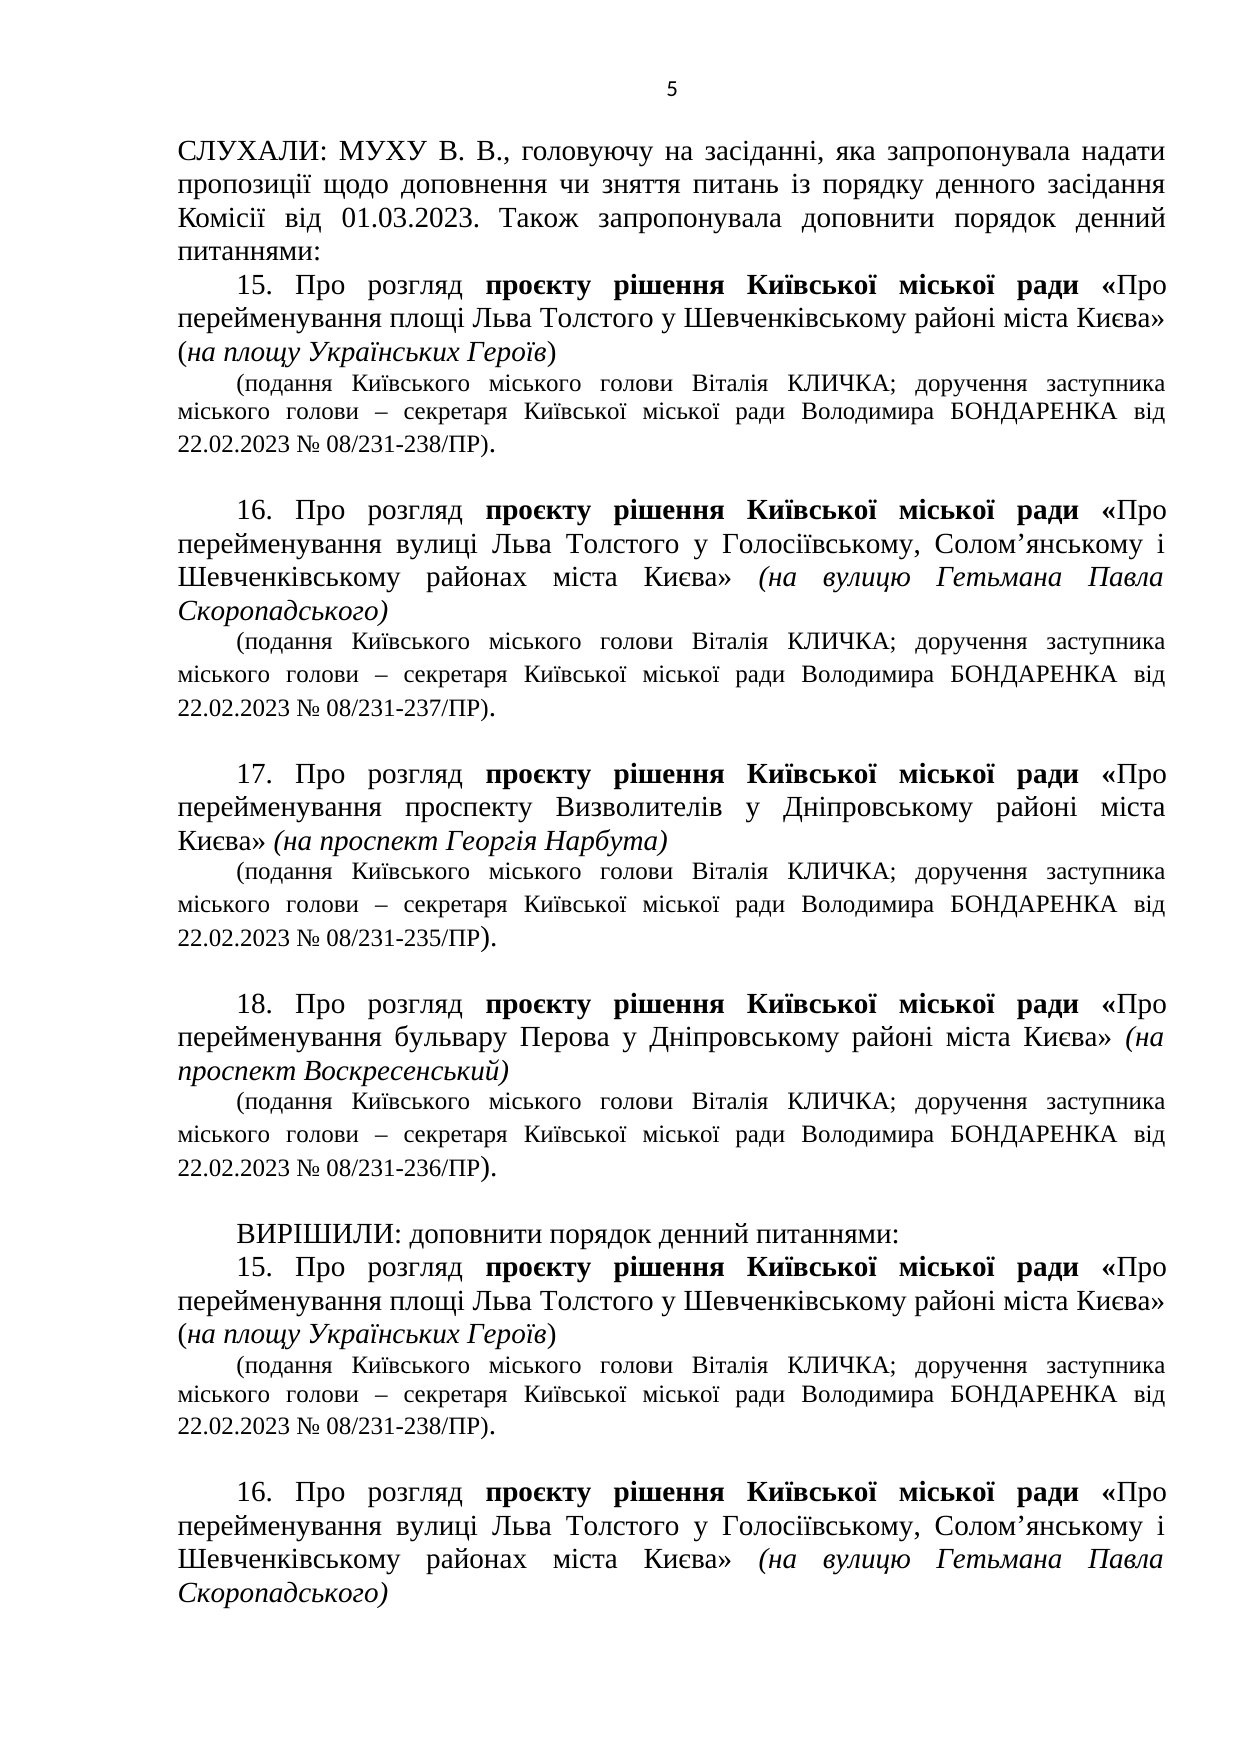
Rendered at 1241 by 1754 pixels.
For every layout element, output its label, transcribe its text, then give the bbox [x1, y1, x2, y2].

text 15. Про розгляд проєкту рішення Київської міської ради «Про перейменування площі Льва Толстого у Шевченківському районі міста Києва» (на площу Українських Героїв) [177, 267, 1167, 368]
text 15. Про розгляд проєкту рішення Київської міської ради «Про перейменування площі Льва Толстого у Шевченківському районі міста Києва» (на площу Українських Героїв) [177, 1249, 1167, 1350]
text (подання Київського міського голови Віталія КЛИЧКА; доручення заступника міського голови – секретаря Київської міської ради Володимира БОНДАРЕНКА від 22.02.2023 № 08/231-238/ПР). [177, 1350, 1167, 1441]
text 16. Про розгляд проєкту рішення Київської міської ради «Про перейменування вулиці Льва Толстого у Голосіївському, Солом’янському і Шевченківському районах міста Києва» (на вулицю Гетьмана Павла Скоропадського) [177, 1474, 1167, 1609]
text 17. Про розгляд проєкту рішення Київської міської ради «Про перейменування проспекту Визволителів у Дніпровському районі міста Києва» (на проспект Георгія Нарбута) [177, 756, 1167, 856]
text (подання Київського міського голови Віталія КЛИЧКА; доручення заступника міського голови – секретаря Київської міської ради Володимира БОНДАРЕНКА від 22.02.2023 № 08/231-236/ПР). [177, 1086, 1167, 1182]
text (подання Київського міського голови Віталія КЛИЧКА; доручення заступника міського голови – секретаря Київської міської ради Володимира БОНДАРЕНКА від 22.02.2023 № 08/231-237/ПР). [177, 626, 1167, 722]
text СЛУХАЛИ: МУХУ В. В., головуючу на засіданні, яка запропонувала надати пропозиції щодо доповнення чи зняття питань із порядку денного засідання Комісії від 01.03.2023. Також запропонувала доповнити порядок денний питаннями: [177, 133, 1167, 267]
text ВИРІШИЛИ: доповнити порядок денний питаннями: [177, 1216, 1167, 1249]
text 18. Про розгляд проєкту рішення Київської міської ради «Про перейменування бульвару Перова у Дніпровському районі міста Києва» (на проспект Воскресенський) [177, 986, 1167, 1086]
text (подання Київського міського голови Віталія КЛИЧКА; доручення заступника міського голови – секретаря Київської міської ради Володимира БОНДАРЕНКА від 22.02.2023 № 08/231-238/ПР). [177, 368, 1167, 459]
text 16. Про розгляд проєкту рішення Київської міської ради «Про перейменування вулиці Льва Толстого у Голосіївському, Солом’янському і Шевченківському районах міста Києва» (на вулицю Гетьмана Павла Скоропадського) [177, 492, 1167, 626]
text (подання Київського міського голови Віталія КЛИЧКА; доручення заступника міського голови – секретаря Київської міської ради Володимира БОНДАРЕНКА від 22.02.2023 № 08/231-235/ПР). [177, 856, 1167, 952]
